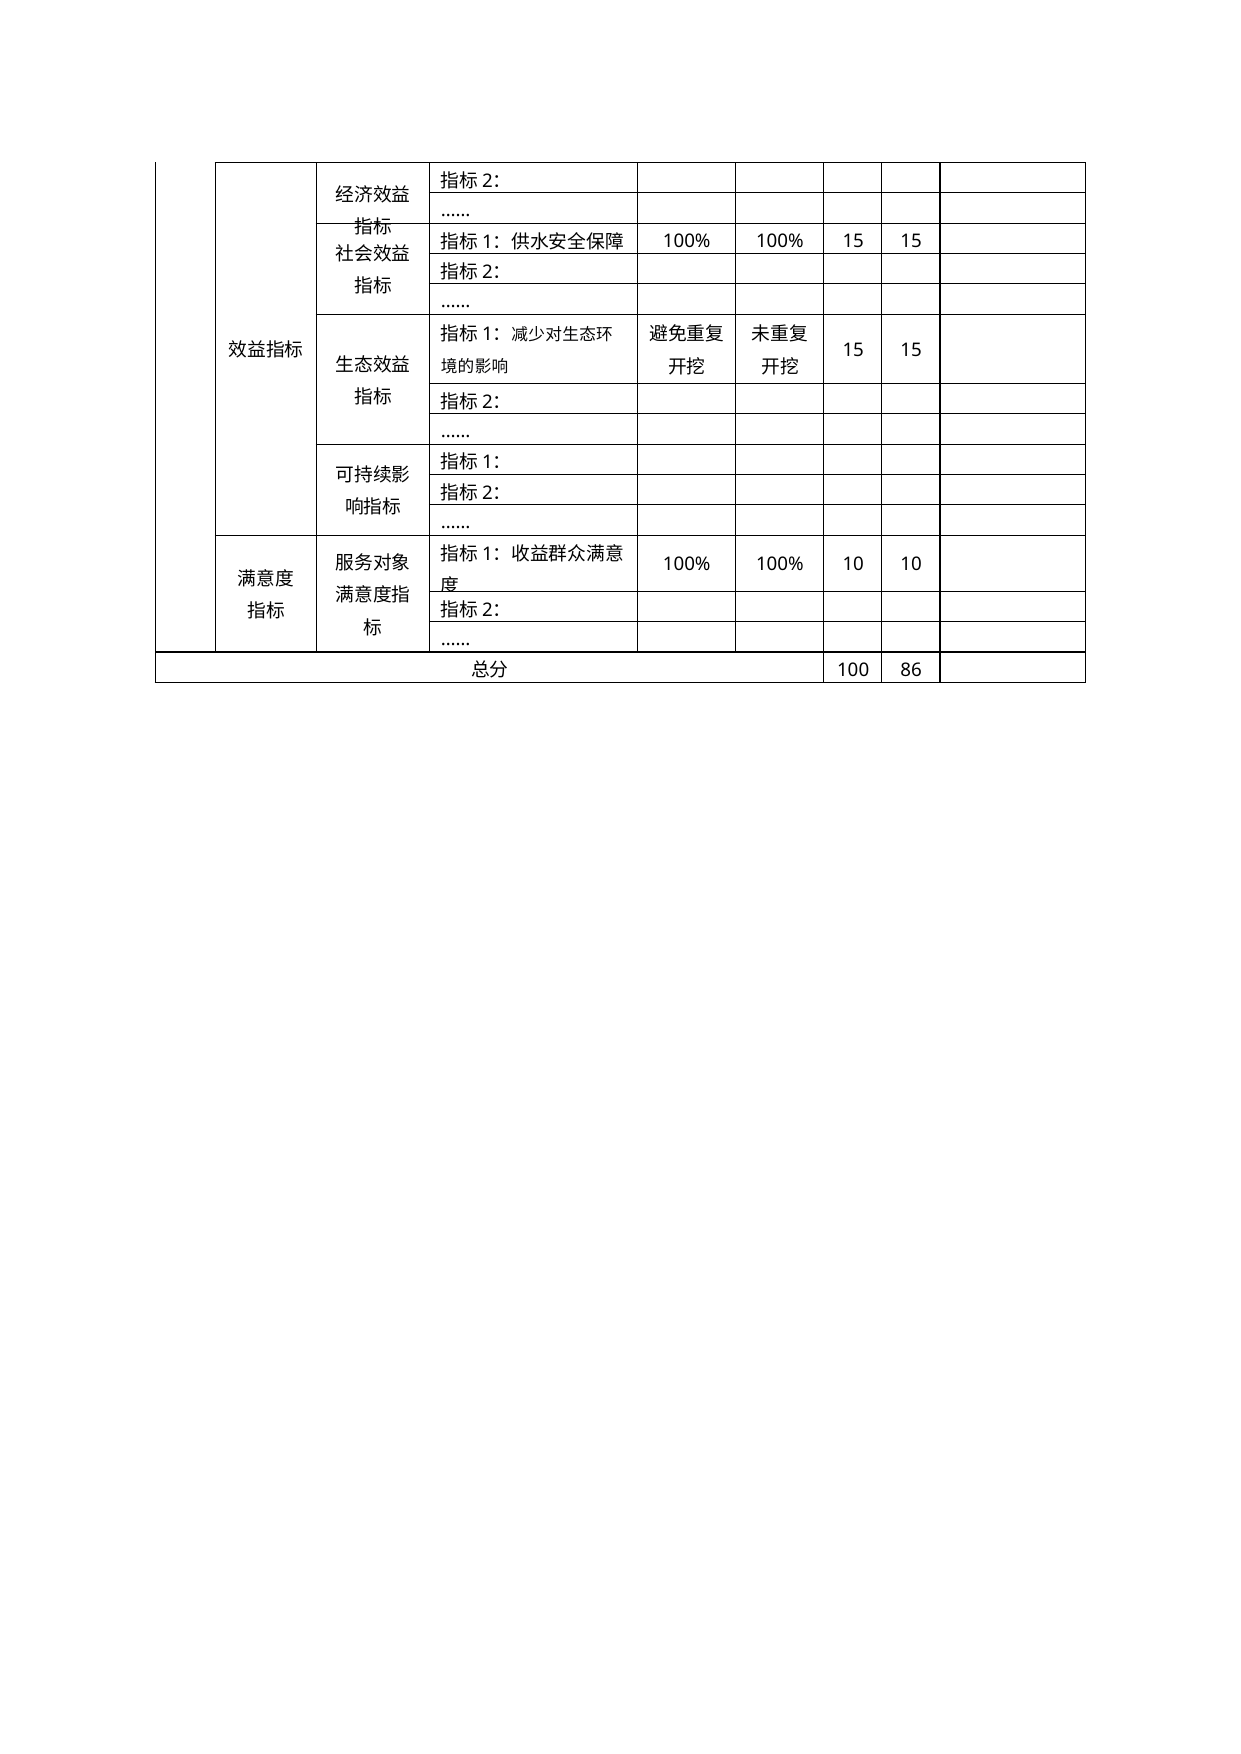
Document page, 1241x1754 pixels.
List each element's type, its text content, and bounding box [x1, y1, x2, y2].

table_cell [638, 445, 735, 474]
table_cell [882, 384, 939, 413]
table_cell 生态效益 指标 [317, 315, 429, 443]
table_cell [882, 254, 939, 283]
table_cell 指标2： [430, 475, 637, 504]
table_cell 总分 [156, 653, 823, 682]
table_cell [638, 592, 735, 621]
table_cell [882, 475, 939, 504]
table_cell [941, 315, 1085, 383]
table_cell 100 [824, 653, 881, 682]
table_cell [941, 653, 1085, 682]
table_cell [941, 622, 1085, 651]
table_cell [736, 284, 823, 313]
table_cell [638, 475, 735, 504]
table_cell [941, 193, 1085, 223]
table_cell 满意度 指标 [216, 536, 316, 651]
table_cell 15 [882, 224, 939, 253]
table_cell [824, 254, 881, 283]
table_cell [941, 384, 1085, 413]
table_cell [882, 193, 939, 223]
table_cell 86 [882, 653, 939, 682]
table_cell …… [430, 284, 637, 313]
table_cell [736, 475, 823, 504]
table_cell [882, 414, 939, 443]
table_cell [941, 592, 1085, 621]
table_cell [882, 622, 939, 651]
table_cell 可持续影响指标 [317, 445, 429, 534]
table_cell [941, 536, 1085, 591]
table_cell [736, 193, 823, 223]
table_cell 指标1：供水安全保障 [430, 224, 637, 253]
table_cell 社会效益 指标 [317, 224, 429, 313]
table_cell …… [430, 193, 637, 223]
table_cell [824, 384, 881, 413]
table_cell [941, 254, 1085, 283]
table_cell [736, 163, 823, 192]
table_cell [941, 475, 1085, 504]
table_cell [824, 414, 881, 443]
table_cell 指标1：减少对生态环境的影响 [430, 315, 637, 383]
table_cell [941, 505, 1085, 534]
table_cell …… [430, 414, 637, 443]
table_cell 指标2： [430, 384, 637, 413]
table_cell 指标2： [430, 163, 637, 192]
table_cell [824, 622, 881, 651]
table_cell 服务对象满意度指标 [317, 536, 429, 651]
table_cell [638, 505, 735, 534]
table_cell [941, 224, 1085, 253]
table_cell [882, 592, 939, 621]
table_cell 指标1：收益群众满意度 [430, 536, 637, 591]
table_cell 效益指标 [216, 163, 316, 534]
table_cell 指标2： [430, 254, 637, 283]
table_cell [824, 592, 881, 621]
table_cell [824, 193, 881, 223]
table_cell [638, 284, 735, 313]
table_cell [882, 163, 939, 192]
table_cell [736, 505, 823, 534]
table_cell 指标2： [430, 592, 637, 621]
table_cell 未重复开挖 [736, 315, 823, 383]
table_cell [824, 445, 881, 474]
table_cell [736, 622, 823, 651]
table_cell 避免重复开挖 [638, 315, 735, 383]
table_cell 10 [882, 536, 939, 591]
table_cell 100% [736, 536, 823, 591]
table_cell [638, 384, 735, 413]
table_cell 15 [882, 315, 939, 383]
table_cell 10 [824, 536, 881, 591]
table_cell [941, 445, 1085, 474]
table_cell [736, 254, 823, 283]
table_cell …… [430, 505, 637, 534]
table_cell 15 [824, 224, 881, 253]
table_cell 指标1： [430, 445, 637, 474]
table_cell [824, 163, 881, 192]
table_cell 15 [824, 315, 881, 383]
table_cell [941, 163, 1085, 192]
table_cell …… [430, 622, 637, 651]
table_cell [882, 445, 939, 474]
table_cell [824, 284, 881, 313]
table_cell [882, 505, 939, 534]
table_cell [736, 384, 823, 413]
table_cell 经济效益 指标 [317, 163, 429, 223]
table_cell [736, 414, 823, 443]
table_cell [941, 284, 1085, 313]
table_cell [638, 254, 735, 283]
table_cell [638, 193, 735, 223]
table_cell 100% [638, 536, 735, 591]
table_cell [638, 414, 735, 443]
table_cell [736, 445, 823, 474]
table_cell [736, 592, 823, 621]
table_cell [638, 622, 735, 651]
table_cell 100% [736, 224, 823, 253]
table_cell [824, 505, 881, 534]
table_cell [941, 414, 1085, 443]
table_cell 100% [638, 224, 735, 253]
table_cell [882, 284, 939, 313]
table_cell [824, 475, 881, 504]
table_cell [638, 163, 735, 192]
